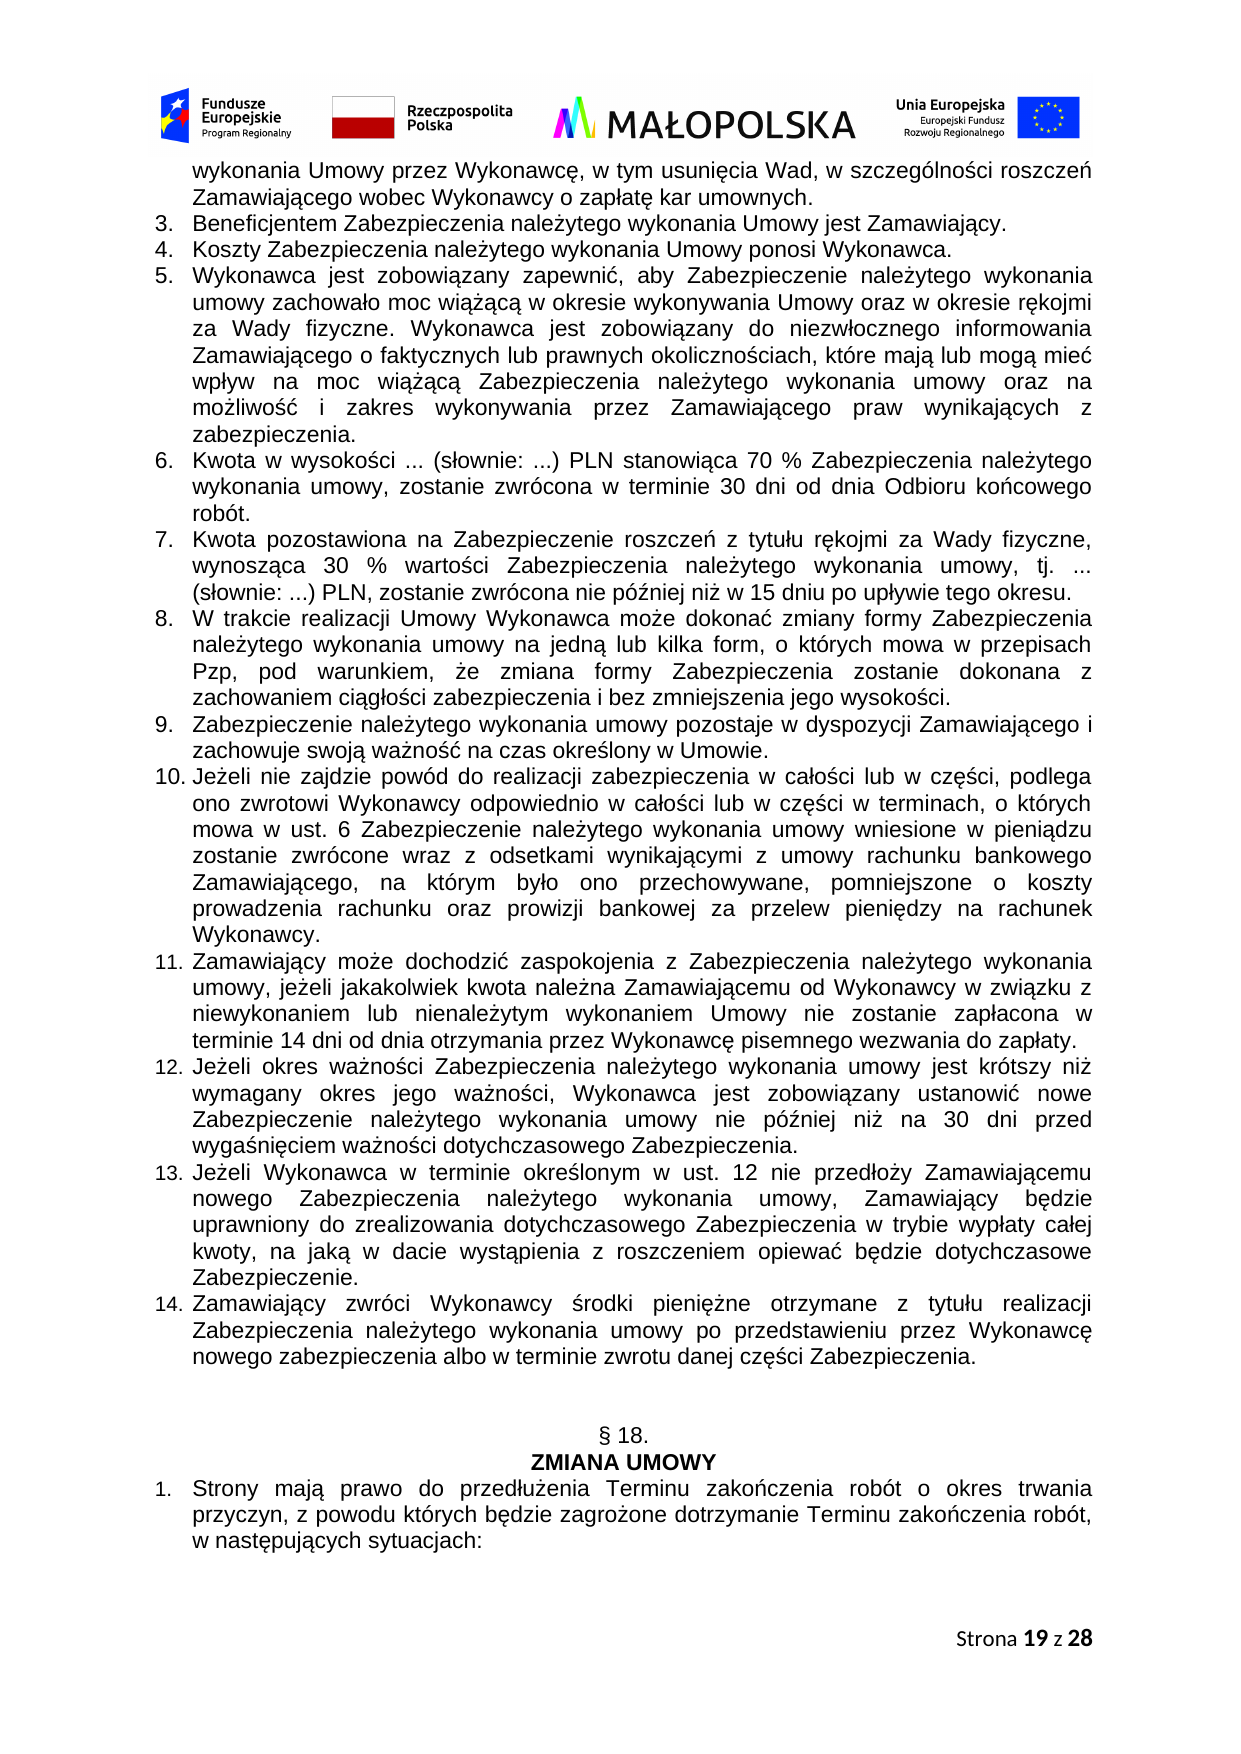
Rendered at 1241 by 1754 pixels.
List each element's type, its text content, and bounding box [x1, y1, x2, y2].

list Zabezpieczenie należytego wykonania umowy pozostaje w dyspozycji Zamawiającego i zachowuje swoją ważność na czas określony w Umowie. [154, 711, 1093, 763]
list Jeżeli nie zajdzie powód do realizacji zabezpieczenia w całości lub w części, podlega ono zwrotowi Wykonawcy odpowiednio w całości lub w części w terminach, o których mowa w ust. 6 Zabezpieczenie należytego wykonania umowy wniesione w pieniądzu zostanie zwrócone wraz z odsetkami wynikającymi z umowy rachunku bankowego Zamawiającego, na którym było ono przechowywane, pomniejszone o koszty prowadzenia rachunku oraz prowizji bankowej za przelew pieniędzy na rachunek Wykonawcy. [154, 763, 1093, 948]
list Beneficjentem Zabezpieczenia należytego wykonania Umowy jest Zamawiający. [154, 210, 1093, 236]
text § 18. [154, 1422, 1093, 1448]
list Strony mają prawo do przedłużenia Terminu zakończenia robót o okres trwania przyczyn, z powodu których będzie zagrożone dotrzymanie Terminu zakończenia robót, w następujących sytuacjach: [154, 1475, 1093, 1554]
list Wykonawca jest zobowiązany zapewnić, aby Zabezpieczenie należytego wykonania umowy zachowało moc wiążącą w okresie wykonywania Umowy oraz w okresie rękojmi za Wady fizyczne. Wykonawca jest zobowiązany do niezwłocznego informowania Zamawiającego o faktycznych lub prawnych okolicznościach, które mają lub mogą mieć wpływ na moc wiążącą Zabezpieczenia należytego wykonania umowy oraz na możliwość i zakres wykonywania przez Zamawiającego praw wynikających z zabezpieczenia. [154, 262, 1093, 447]
list Zamawiający może dochodzić zaspokojenia z Zabezpieczenia należytego wykonania umowy, jeżeli jakakolwiek kwota należna Zamawiającemu od Wykonawcy w związku z niewykonaniem lub nienależytym wykonaniem Umowy nie zostanie zapłacona w terminie 14 dni od dnia otrzymania przez Wykonawcę pisemnego wezwania do zapłaty. [154, 948, 1093, 1053]
list Jeżeli okres ważności Zabezpieczenia należytego wykonania umowy jest krótszy niż wymagany okres jego ważności, Wykonawca jest zobowiązany ustanowić nowe Zabezpieczenie należytego wykonania umowy nie później niż na 30 dni przed wygaśnięciem ważności dotychczasowego Zabezpieczenia. [154, 1053, 1093, 1158]
list Koszty Zabezpieczenia należytego wykonania Umowy ponosi Wykonawca. [154, 236, 1093, 262]
list Zamawiający zwróci Wykonawcy środki pieniężne otrzymane z tytułu realizacji Zabezpieczenia należytego wykonania umowy po przedstawieniu przez Wykonawcę nowego zabezpieczenia albo w terminie zwrotu danej części Zabezpieczenia. [154, 1290, 1093, 1369]
list Jeżeli Wykonawca w terminie określonym w ust. 12 nie przedłoży Zamawiającemu nowego Zabezpieczenia należytego wykonania umowy, Zamawiający będzie uprawniony do zrealizowania dotychczasowego Zabezpieczenia w trybie wypłaty całej kwoty, na jaką w dacie wystąpienia z roszczeniem opiewać będzie dotychczasowe Zabezpieczenie. [154, 1158, 1093, 1290]
list Kwota w wysokości ... (słownie: ...) PLN stanowiąca 70 % Zabezpieczenia należytego wykonania umowy, zostanie zwrócona w terminie 30 dni od dnia Odbioru końcowego robót. [154, 447, 1093, 526]
list Kwota pozostawiona na Zabezpieczenie roszczeń z tytułu rękojmi za Wady fizyczne, wynosząca 30 % wartości Zabezpieczenia należytego wykonania umowy, tj. ... (słownie: ...) PLN, zostanie zwrócona nie później niż w 15 dniu po upływie tego okresu. [154, 526, 1093, 605]
picture [147, 73, 1093, 157]
list W trakcie realizacji Umowy Wykonawca może dokonać zmiany formy Zabezpieczenia należytego wykonania umowy na jedną lub kilka form, o których mowa w przepisach Pzp, pod warunkiem, że zmiana formy Zabezpieczenia zostanie dokonana z zachowaniem ciągłości zabezpieczenia i bez zmniejszenia jego wysokości. [154, 605, 1093, 711]
text ZMIANA UMOWY [154, 1448, 1093, 1475]
